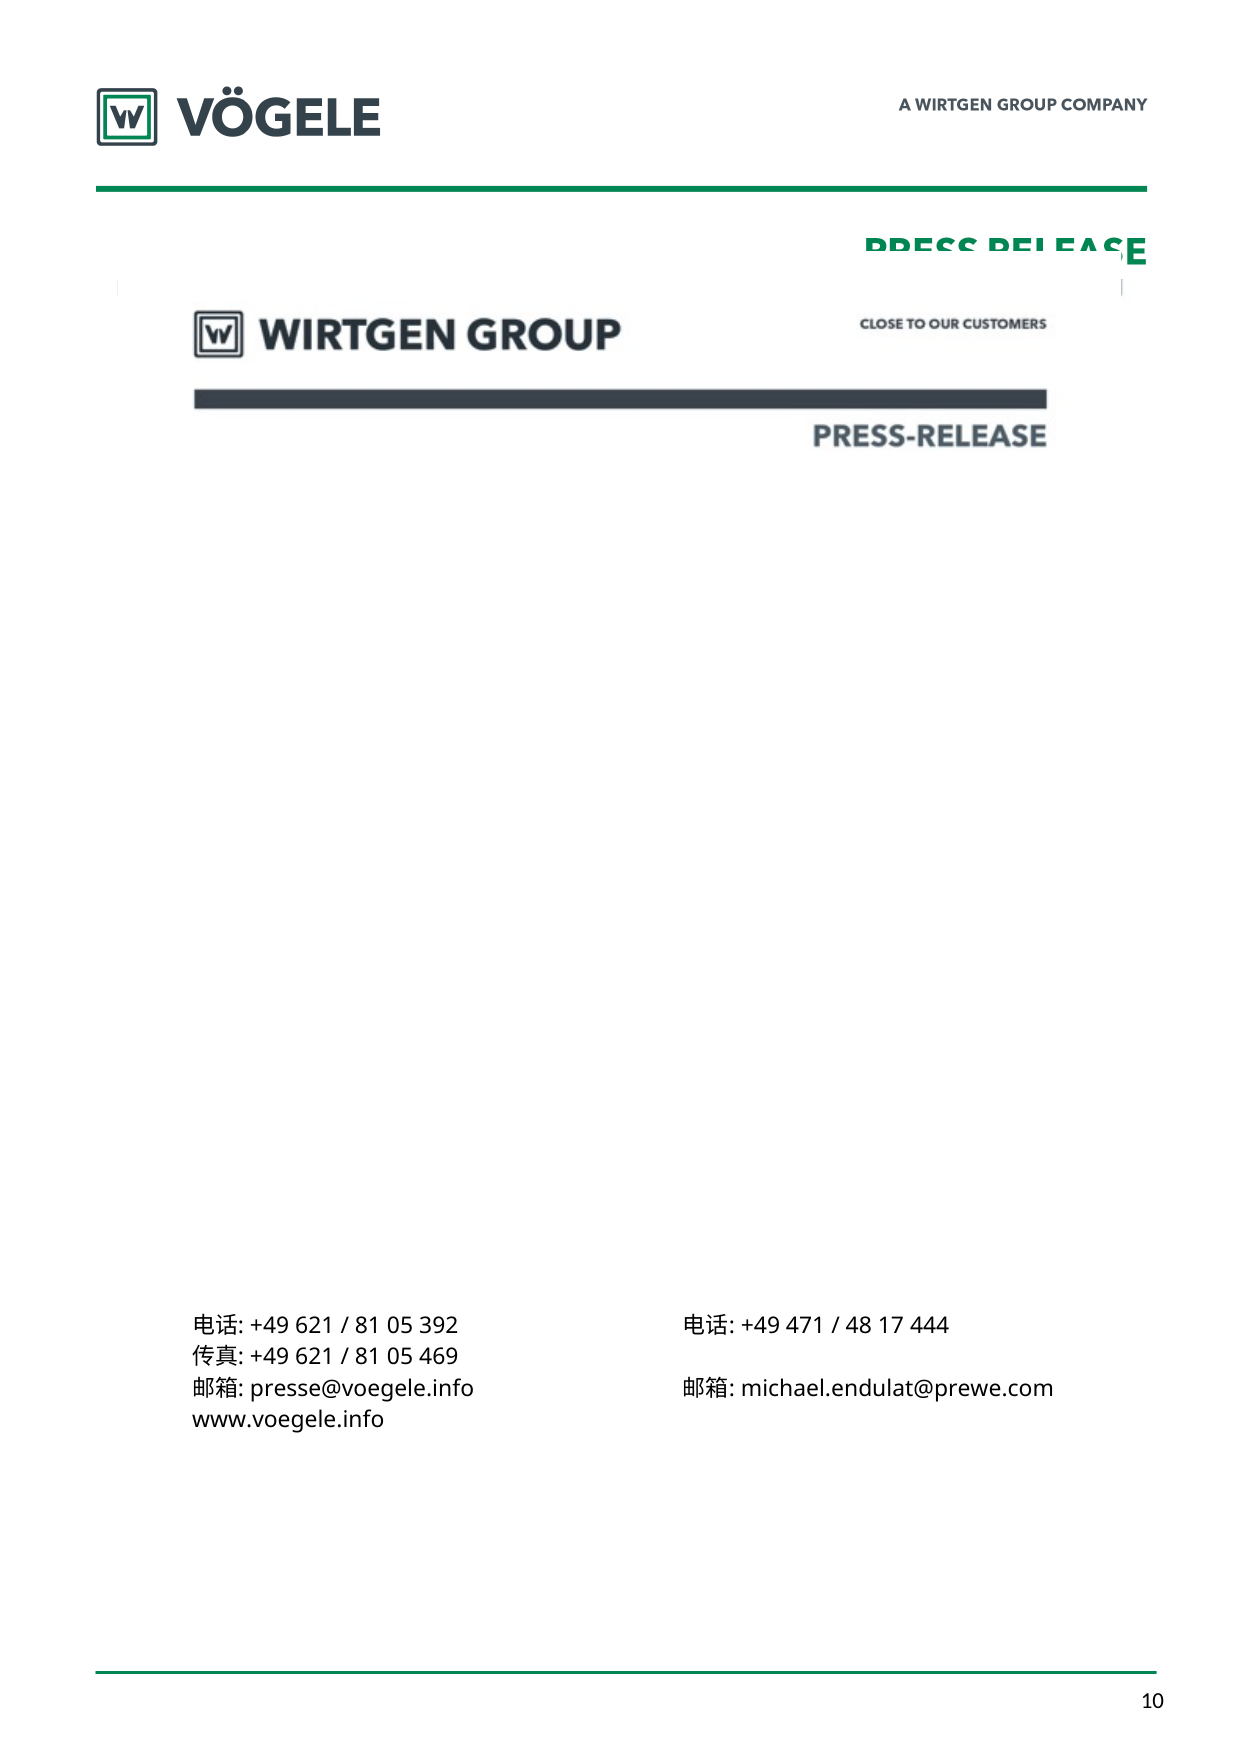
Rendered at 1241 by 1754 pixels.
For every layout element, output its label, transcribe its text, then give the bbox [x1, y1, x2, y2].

picture [67, 1662, 1196, 1678]
table_header 了解更多信息， 联系方式如下： JOSEPH VÖGELE AG Roland Schug, Anja Sehr Joseph-Vögele-Str. 1 67075 Ludwigshafen Germany 电话: +49 621 / 81 05 392 传真: +49 621 / 81 05 469 邮箱: presse@voegele.info www.voegele.info [192, 1309, 676, 1434]
picture [76, 73, 1174, 1309]
table_header 请将样本发至: PREWE Michael Endulat Goldberger Str. 12 27580 Bremerhaven Germany 电话: +49 471 / 48 17 444 邮箱: michael.endulat@prewe.com [689, 1309, 1152, 1434]
